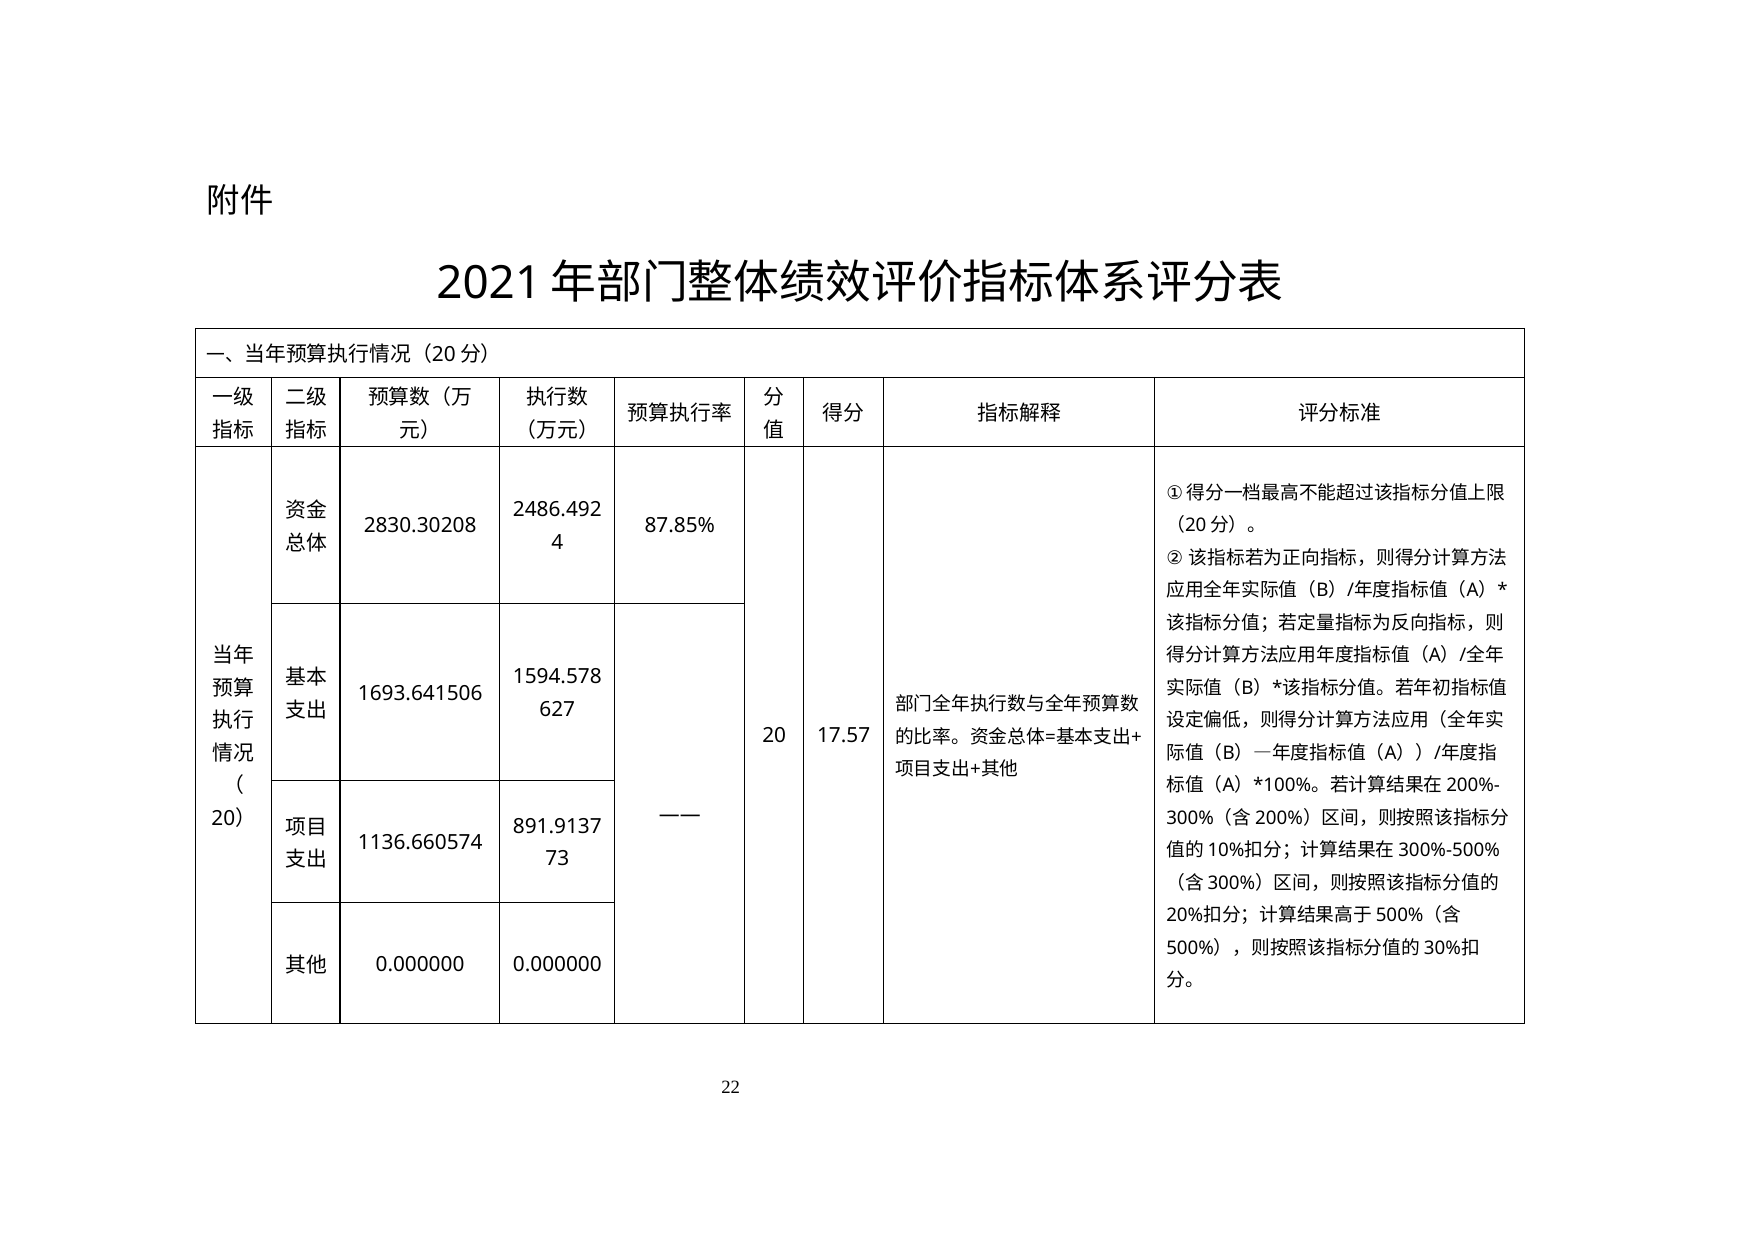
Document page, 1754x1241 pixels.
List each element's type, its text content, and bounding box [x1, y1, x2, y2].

table_cell 得分 [804, 378, 883, 446]
table_cell ①得分一档最高不能超过该指标分值上限（20分）。 ②该指标若为正向指标，则得分计算方法应用全年实际值（B）/年度指标值（A）*该指标分值；若定量指标为反向指标，则得分计算方法应用年度指标值（A）/全年实际值（B）*该指标分值。若年初指标值设定偏低，则得分计算方法应用（全年实际值（B）—年度指标值（A））/年度指标值（A）*100%。若计算结果在200%-300%（含200%）区间，则按照该指标分值的10%扣分；计算结果在300%-500%（含300%）区间，则按照该指标分值的20%扣分；计算结果高于500%（含500%），则按照该指标分值的30%扣分。 [1155, 447, 1524, 1023]
table_cell 1693.641506 [341, 604, 499, 780]
table_cell 17.57 [804, 447, 883, 1023]
table_cell 当年预算执行情况（20） [196, 447, 271, 1023]
table_cell 1594.578627 [500, 604, 614, 780]
table_cell 1136.660574 [341, 781, 499, 902]
table_cell —— [615, 604, 744, 1023]
table_cell 资金总体 [272, 447, 339, 603]
table_cell 预算执行率 [615, 378, 744, 446]
table_cell 项目支出 [272, 781, 339, 902]
table_cell 一级指标 [196, 378, 271, 446]
table_cell 一、当年预算执行情况（20分） [196, 329, 1524, 377]
table_cell 2486.4924 [500, 447, 614, 603]
table_cell 基本支出 [272, 604, 339, 780]
table_cell 2830.30208 [341, 447, 499, 603]
table_cell 20 [745, 447, 803, 1023]
table_cell 二级指标 [272, 378, 339, 446]
table_cell 87.85% [615, 447, 744, 603]
table_cell 执行数（万元） [500, 378, 614, 446]
table_cell 其他 [272, 903, 339, 1023]
table_cell 部门全年执行数与全年预算数的比率。资金总体=基本支出+项目支出+其他 [884, 447, 1154, 1023]
table_cell 0.000000 [500, 903, 614, 1023]
table_cell 891.913773 [500, 781, 614, 902]
table_cell 预算数（万元） [341, 378, 499, 446]
table_header 2021年部门整体绩效评价指标体系评分表 [195, 230, 1524, 328]
table_cell 0.000000 [341, 903, 499, 1023]
table_cell 指标解释 [884, 378, 1154, 446]
text 附件 [207, 165, 1535, 230]
table_cell 分值 [745, 378, 803, 446]
table_cell 评分标准 [1155, 378, 1524, 446]
